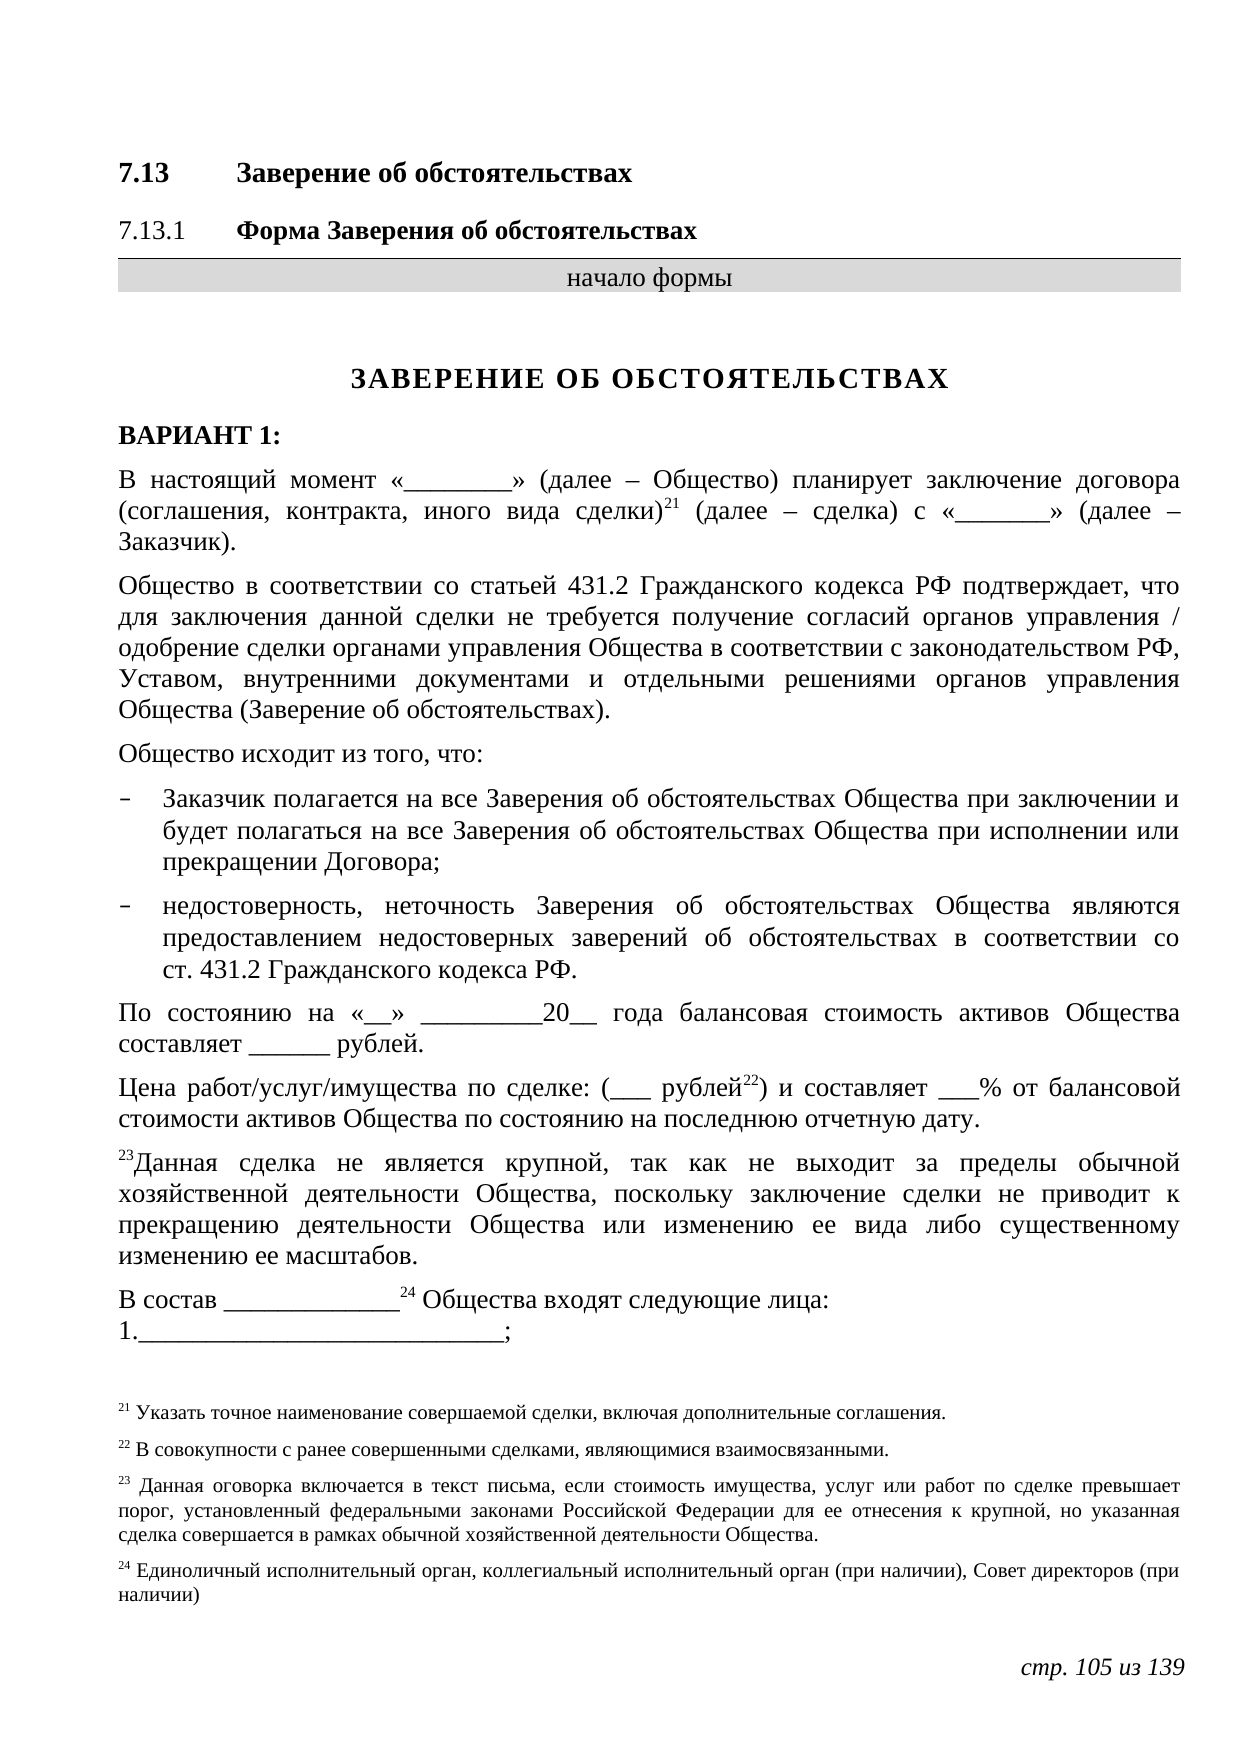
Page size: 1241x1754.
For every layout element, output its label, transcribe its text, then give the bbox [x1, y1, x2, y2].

text начало формы [118, 259, 1181, 292]
text В состав _____________ Общества входят следующие лица: [118, 1283, 1181, 1314]
text 1.___________________________; [118, 1314, 1181, 1345]
text ВАРИАНТ 1: [118, 419, 1181, 450]
text Общество в соответствии со статьей 431.2 Гражданского кодекса РФ подтверждает, что для заключения данной сделки не требуется получение согласий органов управления / одобрение сделки органами управления Общества в соответствии с законодательством РФ, Уставом, внутренними документами и отдельными решениями органов управления Общества (Заверение об обстоятельствах). [118, 569, 1181, 724]
text Цена работ/услуг/имущества по сделке: (___ рублей) и составляет ___% от балансовой стоимости активов Общества по состоянию на последнюю отчетную дату. [118, 1071, 1181, 1133]
text По состоянию на «__» _________20__ года балансовая стоимость активов Общества составляет ______ рублей. [118, 996, 1181, 1059]
list недостоверность, неточность Заверения об обстоятельствах Общества являются предоставлением недостоверных заверений об обстоятельствах в соответствии со ст. 431.2 Гражданского кодекса РФ. [118, 888, 1181, 984]
subtitle Заверение об обстоятельствах [118, 156, 1181, 189]
text Заверение об обстоятельствах [118, 361, 1181, 394]
text В настоящий момент «________» (далее – Общество) планирует заключение договора (соглашения, контракта, иного вида сделки) (далее – сделка) с «_______» (далее – Заказчик). [118, 463, 1181, 556]
list Форма Заверения об обстоятельствах [118, 214, 1181, 245]
list Заказчик полагается на все Заверения об обстоятельствах Общества при заключении и будет полагаться на все Заверения об обстоятельствах Общества при исполнении или прекращении Договора; [118, 781, 1181, 876]
text Данная сделка не является крупной, так как не выходит за пределы обычной хозяйственной деятельности Общества, поскольку заключение сделки не приводит к прекращению деятельности Общества или изменению ее вида либо существенному изменению ее масштабов. [118, 1146, 1181, 1271]
text Общество исходит из того, что: [118, 737, 1181, 768]
